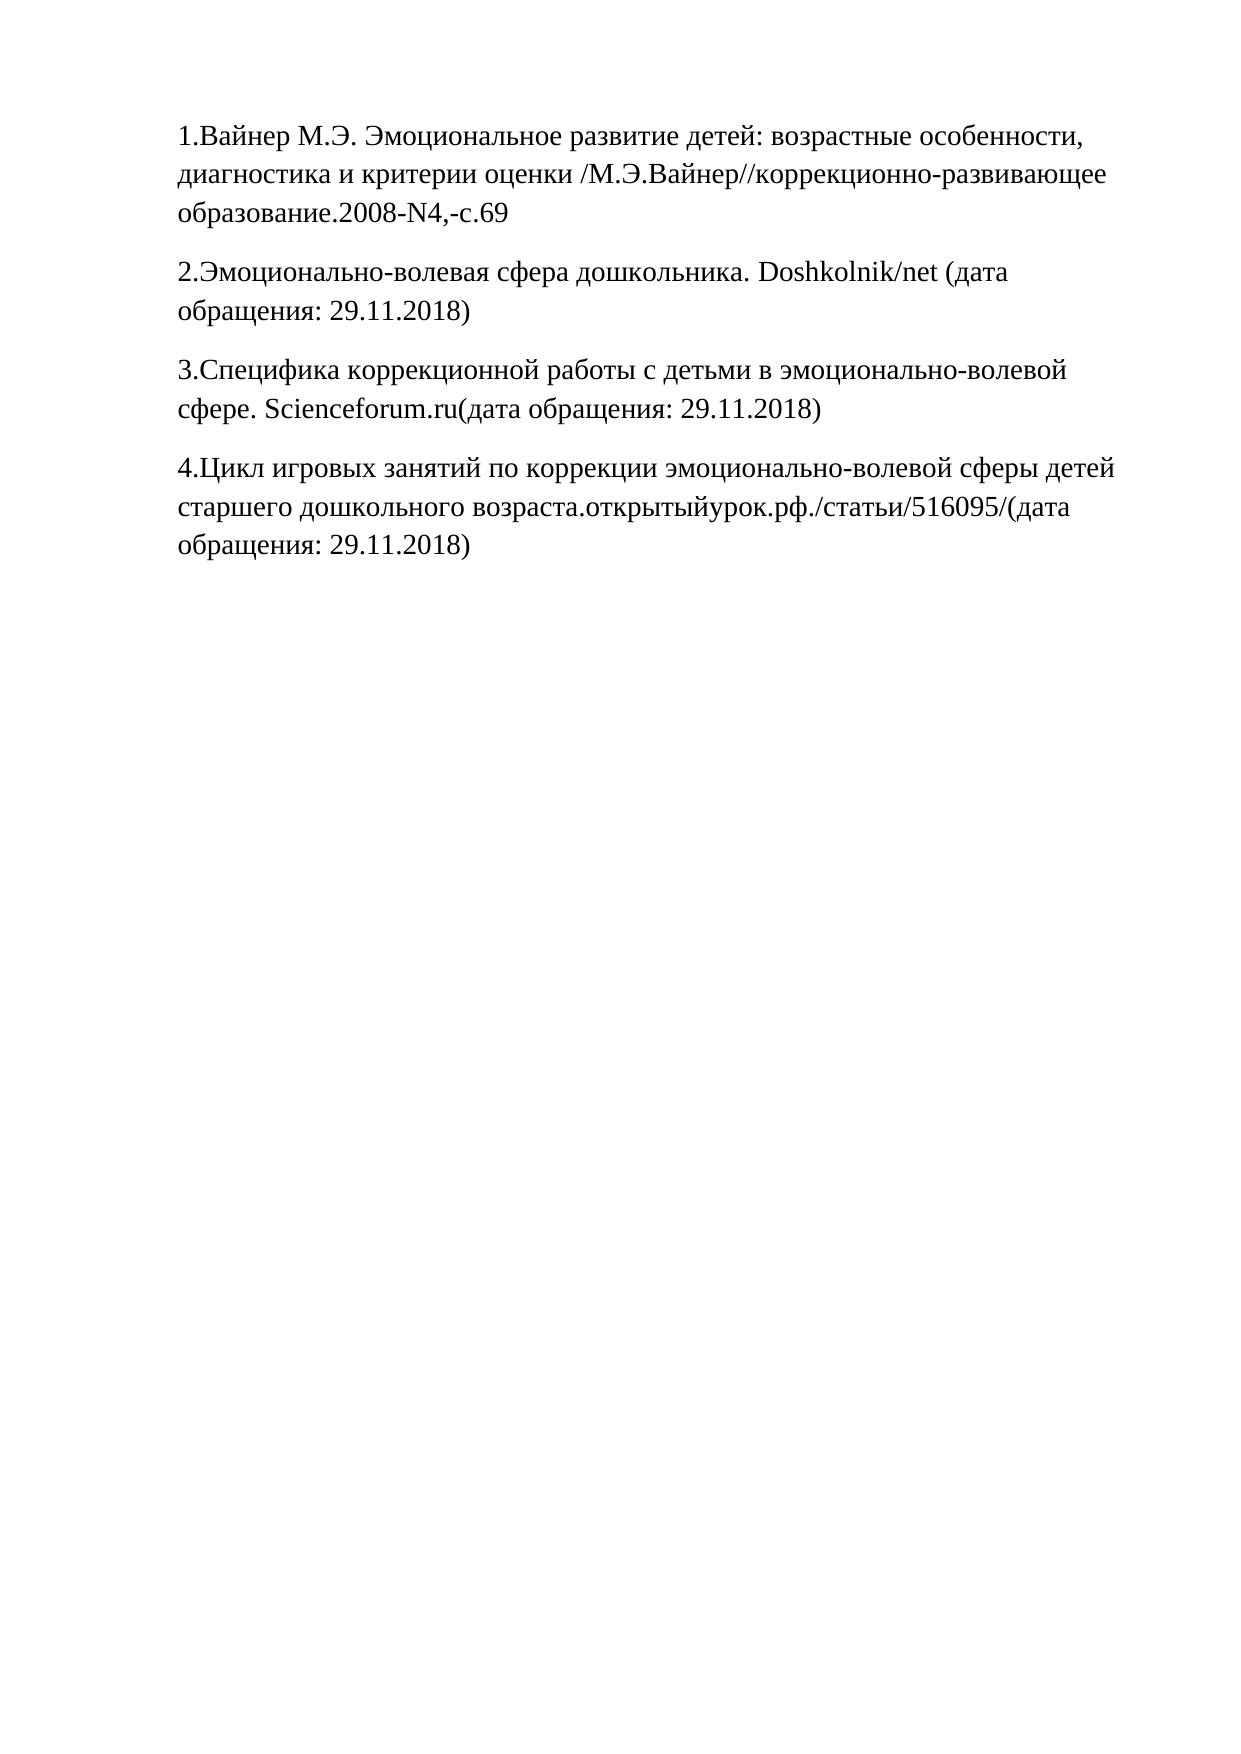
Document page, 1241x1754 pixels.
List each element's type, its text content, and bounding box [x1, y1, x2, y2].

text 4.Цикл игровых занятий по коррекции эмоционально-волевой сферы детей старшего дошкольного возраста.открытыйурок.рф./статьи/516095/(дата обращения: 29.11.2018) [177, 450, 1152, 561]
text 2.Эмоционально-волевая сфера дошкольника. Doshkolnik/net (дата обращения: 29.11.2018) [177, 254, 1152, 327]
text 3.Специфика коррекционной работы с детьми в эмоционально-волевой сфере. Scienceforum.ru(дата обращения: 29.11.2018) [177, 352, 1152, 424]
text 1.Вайнер М.Э. Эмоциональное развитие детей: возрастные особенности, диагностика и критерии оценки /М.Э.Вайнер//коррекционно-развивающее образование.2008-N4,-с.69 [177, 118, 1152, 229]
